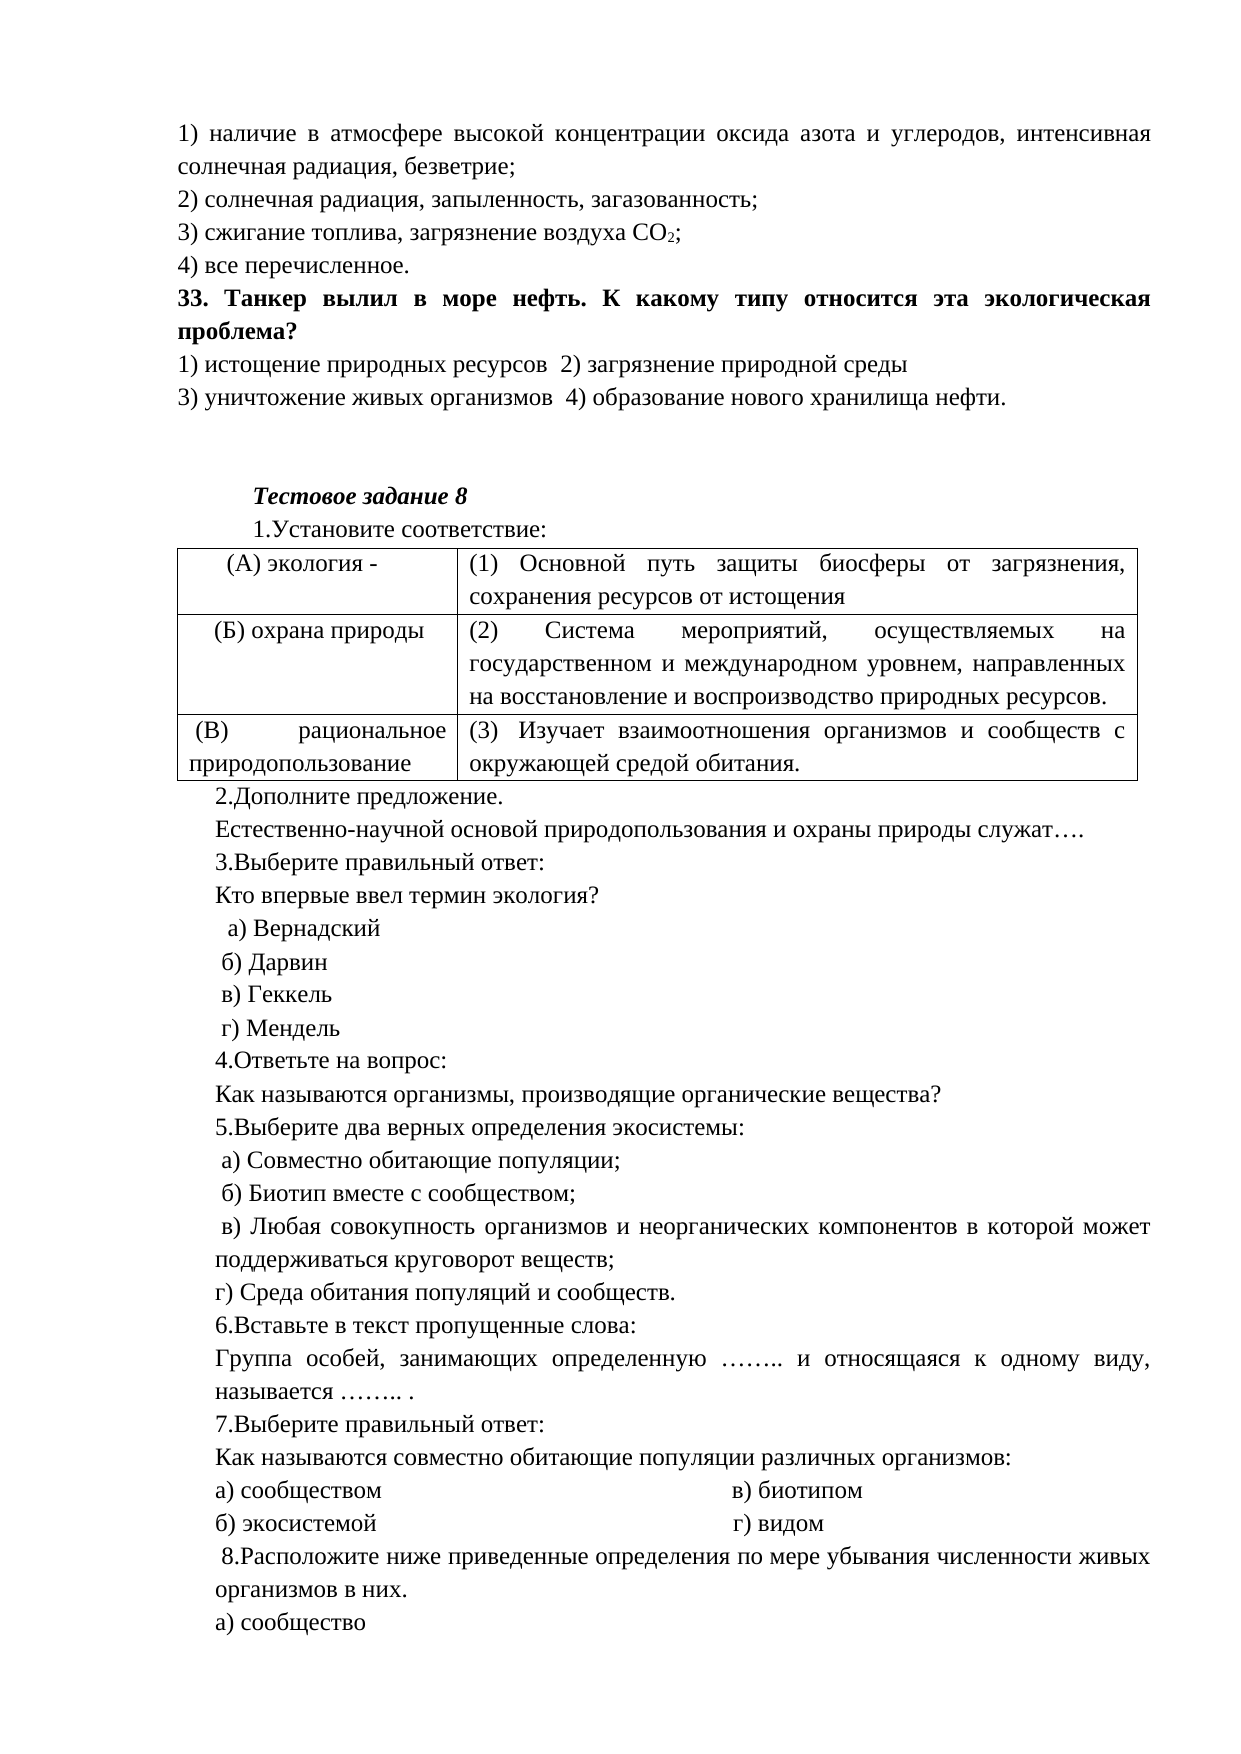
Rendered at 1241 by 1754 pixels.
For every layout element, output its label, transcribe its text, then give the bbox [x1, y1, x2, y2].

text 2) солнечная радиация, запыленность, загазованность; [177, 184, 1152, 213]
text Естественно-научной основой природопользования и охраны природы служат…. [215, 814, 1152, 843]
text г) Мендель [215, 1013, 1152, 1041]
text 33. Танкер вылил в море нефть. К какому типу относится эта экологическая проблема? [177, 283, 1152, 345]
text Тестовое задание 8 [177, 481, 1152, 510]
text 6.Вставьте в текст пропущенные слова: [177, 1310, 1152, 1338]
text 1) наличие в атмосфере высокой концентрации оксида азота и углеродов, интенсивная солнечная радиация, безветрие; [177, 118, 1152, 180]
text 1.Установите соответствие: [177, 514, 1152, 543]
text б) Дарвин [215, 947, 1152, 975]
text а) Совместно обитающие популяции; [215, 1145, 1152, 1173]
text 5.Выберите два верных определения экосистемы: [177, 1112, 1152, 1140]
text 1) истощение природных ресурсов 2) загрязнение природной среды [177, 349, 1152, 378]
text в) Любая совокупность организмов и неорганических компонентов в которой может поддерживаться круговорот веществ; [215, 1211, 1152, 1272]
text Группа особей, занимающих определенную …….. и относящаяся к одному виду, называется …….. . [215, 1343, 1152, 1404]
text Как называются организмы, производящие органические вещества? [215, 1079, 1152, 1107]
text 3) сжигание топлива, загрязнение воздуха СО2; [177, 217, 1152, 246]
text 3) уничтожение живых организмов 4) образование нового хранилища нефти. [177, 382, 1152, 411]
text Кто впервые ввел термин экология? [215, 881, 1152, 909]
text а) сообщество [215, 1607, 1152, 1636]
text а) сообществом в) биотипом [215, 1475, 1152, 1504]
text в) Геккель [215, 979, 1152, 1008]
table_header (1) Основной путь защиты биосферы от загрязнения, сохранения ресурсов от истощения [458, 549, 1137, 614]
table_cell (В) рациональное природопользование [178, 715, 457, 780]
text 3.Выберите правильный ответ: [177, 847, 1152, 876]
text г) Среда обитания популяций и сообществ. [215, 1277, 1152, 1306]
table_header (А) экология - [178, 549, 457, 614]
text Как называются совместно обитающие популяции различных организмов: [215, 1442, 1152, 1471]
table_cell (Б) охрана природы [178, 615, 457, 714]
table_cell (2) Система мероприятий, осуществляемых на государственном и международном уровнем, направленных на восстановление и воспроизводство природных ресурсов. [458, 615, 1137, 714]
text 4) все перечисленное. [177, 250, 1152, 279]
text 8.Расположите ниже приведенные определения по мере убывания численности живых организмов в них. [215, 1541, 1152, 1603]
text а) Вернадский [215, 913, 1152, 942]
text 2.Дополните предложение. [177, 781, 1152, 810]
text 4.Ответьте на вопрос: [177, 1046, 1152, 1074]
table_cell (3) Изучает взаимоотношения организмов и сообществ с окружающей средой обитания. [458, 715, 1137, 780]
text 7.Выберите правильный ответ: [177, 1409, 1152, 1438]
text б) Биотип вместе с сообществом; [215, 1178, 1152, 1206]
text б) экосистемой г) видом [215, 1508, 1152, 1537]
